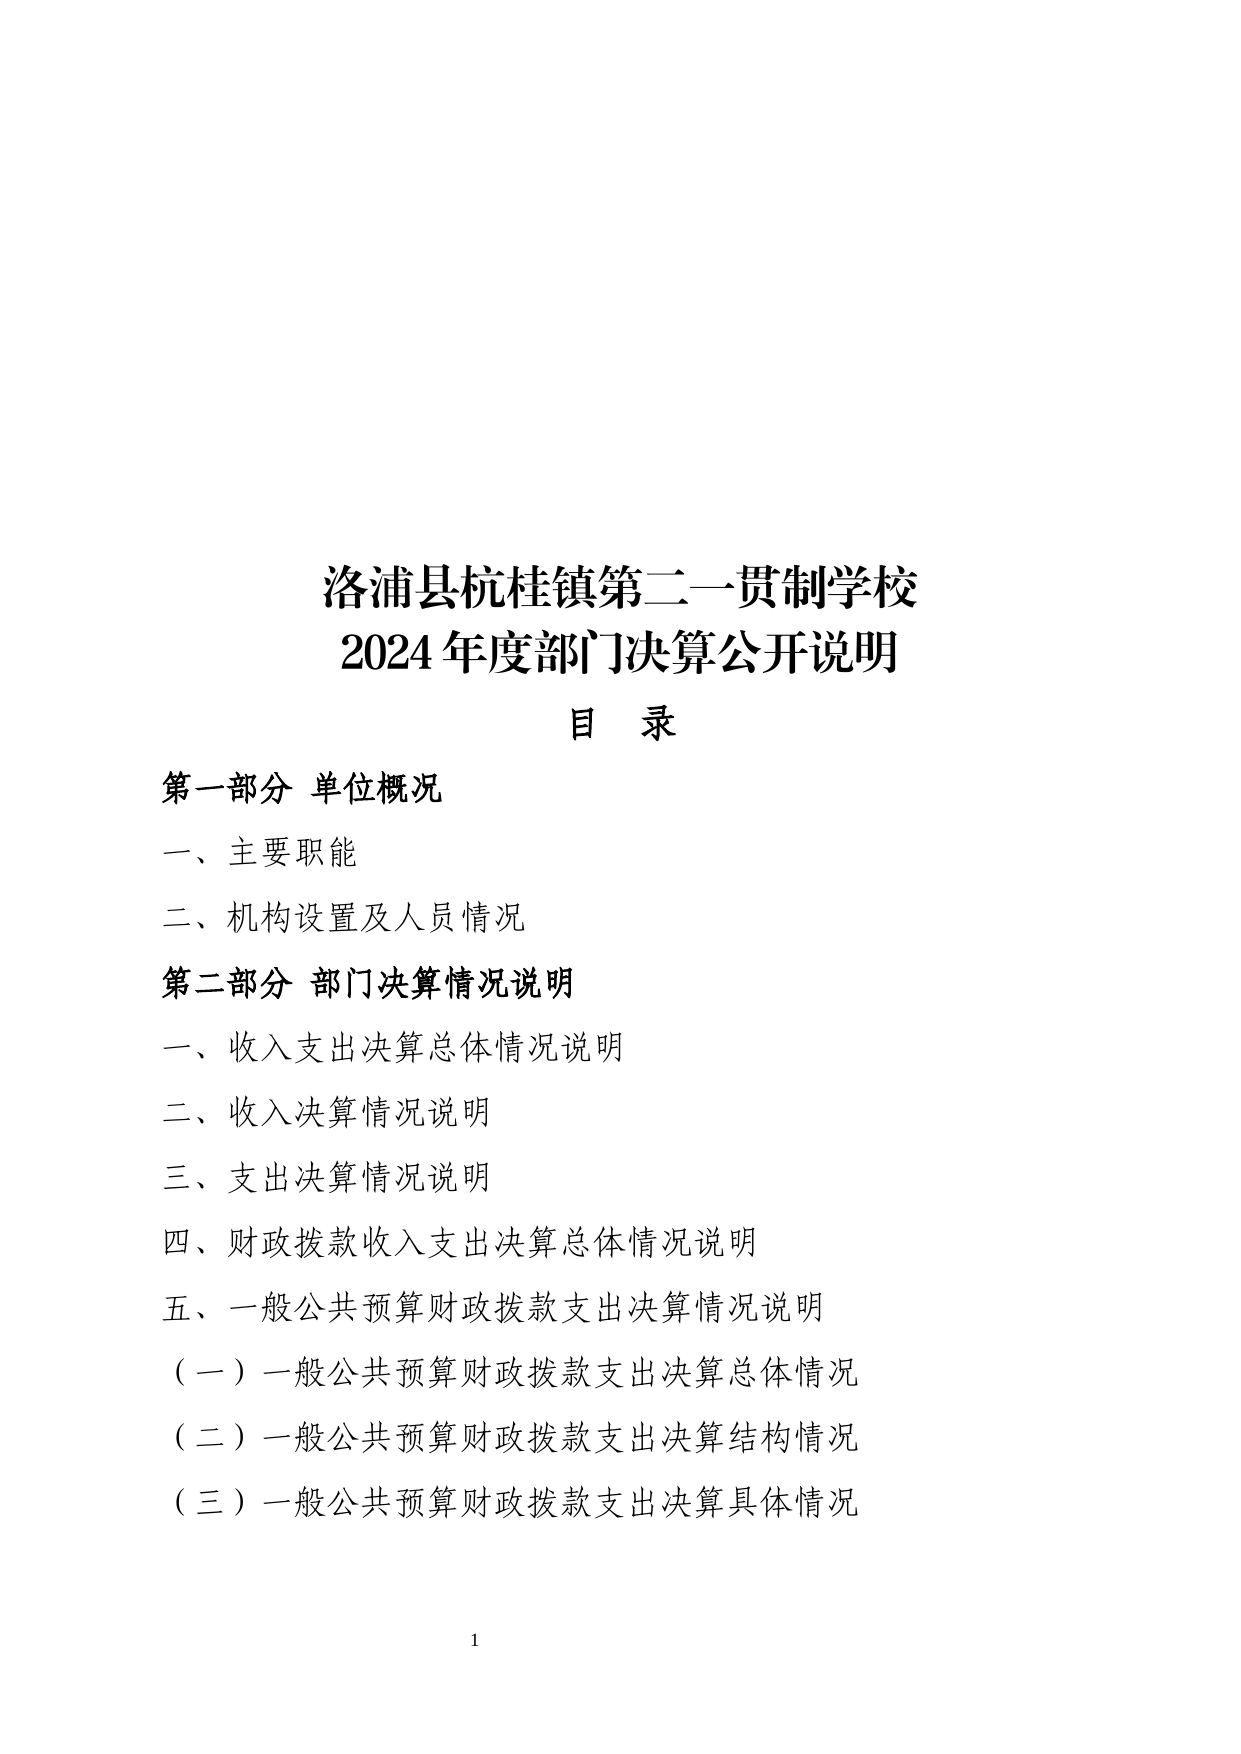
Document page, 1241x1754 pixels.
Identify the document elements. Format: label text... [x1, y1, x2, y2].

text 二、收入决算情况说明 [159, 1078, 1081, 1143]
text 一、主要职能 [159, 818, 1081, 883]
text 目 录 [159, 688, 1081, 753]
text 洛浦县杭桂镇第二一贯制学校 [159, 558, 1081, 623]
text （一）一般公共预算财政拨款支出决算总体情况 [159, 1338, 1081, 1403]
text 二、机构设置及人员情况 [159, 883, 1081, 948]
text 2024年度部门决算公开说明 [159, 623, 1081, 688]
text 五、一般公共预算财政拨款支出决算情况说明 [159, 1273, 1081, 1338]
text （二）一般公共预算财政拨款支出决算结构情况 [159, 1403, 1081, 1468]
text （三）一般公共预算财政拨款支出决算具体情况 [159, 1468, 1081, 1533]
text 一、收入支出决算总体情况说明 [159, 1013, 1081, 1078]
text 第二部分 部门决算情况说明 [159, 948, 1081, 1013]
text 三、支出决算情况说明 [159, 1143, 1081, 1208]
text 四、财政拨款收入支出决算总体情况说明 [159, 1208, 1081, 1273]
text 第一部分 单位概况 [159, 753, 1081, 818]
